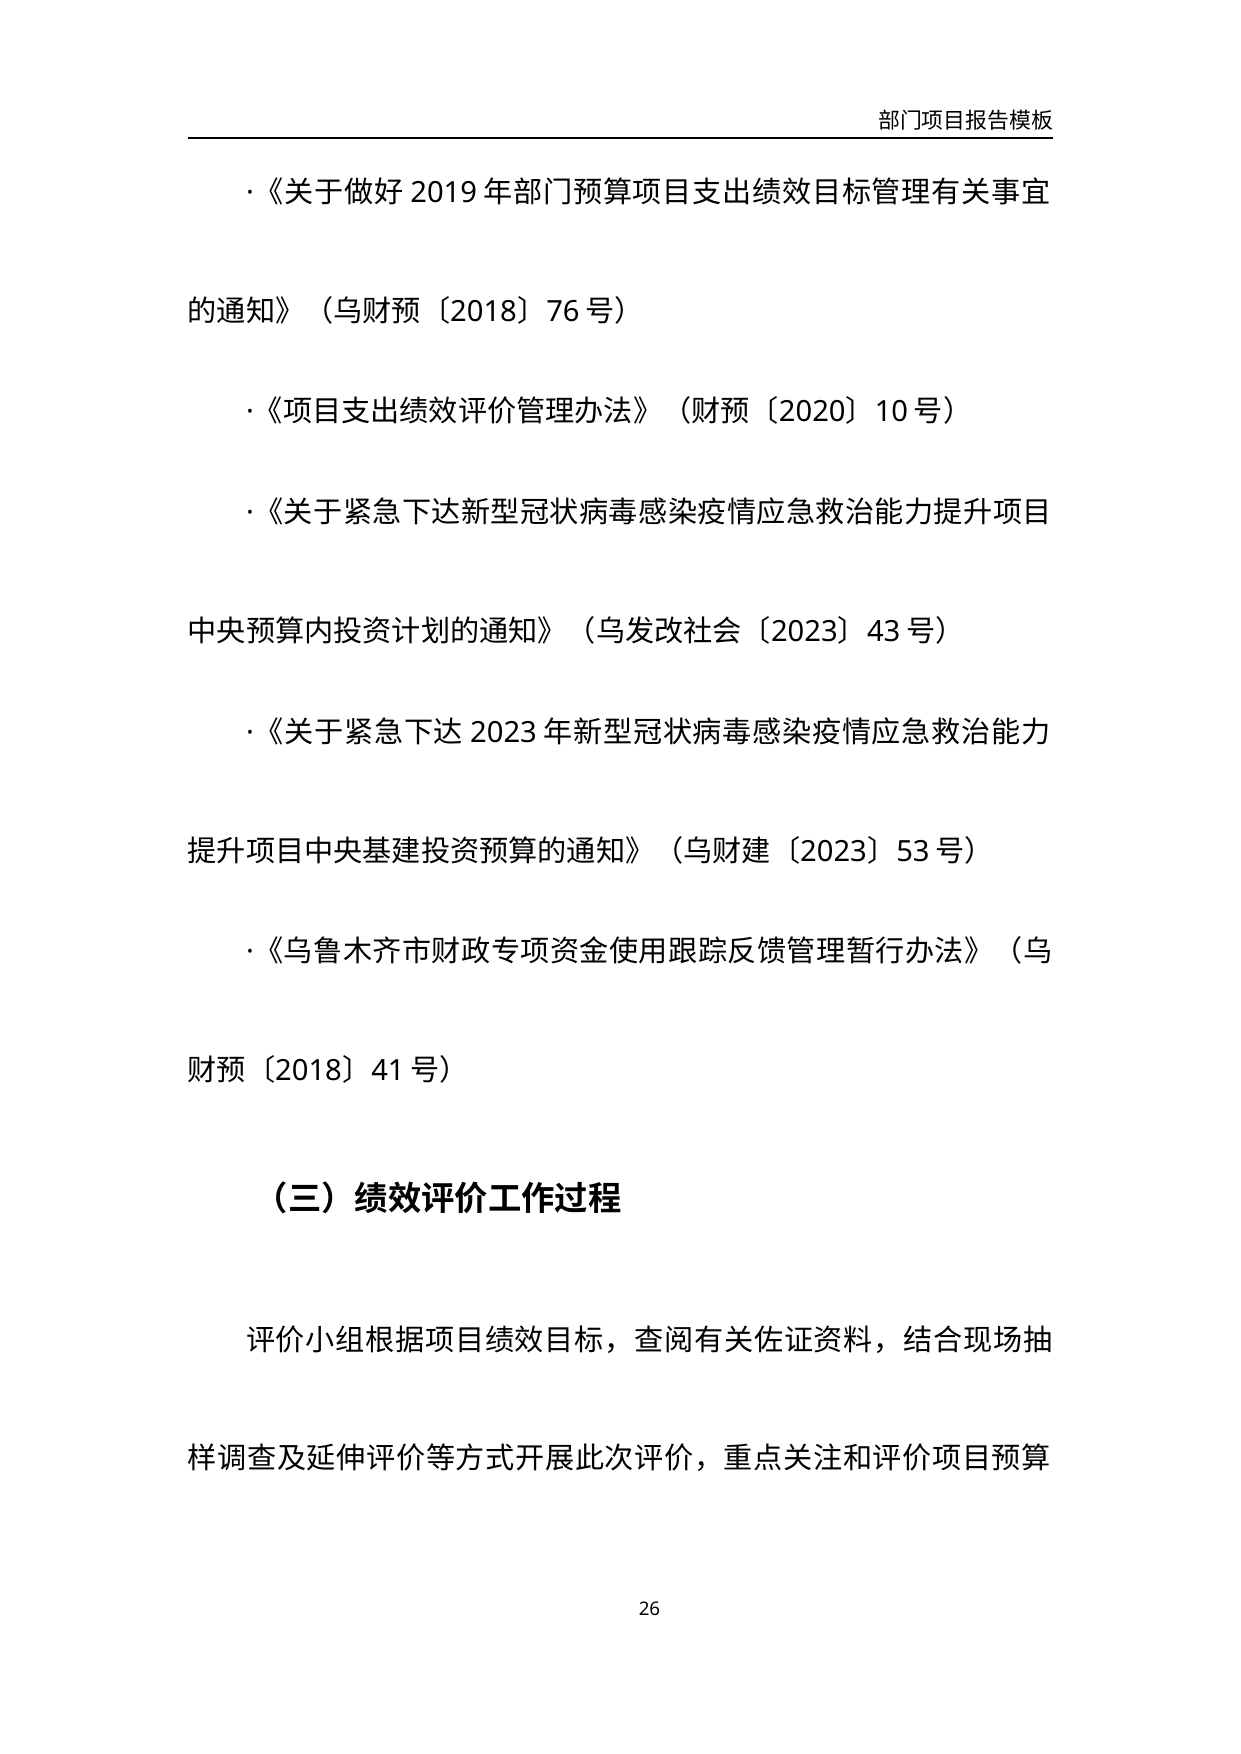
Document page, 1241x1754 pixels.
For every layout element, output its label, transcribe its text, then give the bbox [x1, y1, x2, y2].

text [187, 1297, 1053, 1496]
text ·《关于紧急下达2023年新型冠状病毒感染疫情应急救治能力提升项目中央基建投资预算的通知》（乌财建〔2023〕53号） [187, 690, 1053, 888]
text ·《项目支出绩效评价管理办法》（财预〔2020〕10号） [187, 369, 1053, 449]
subtitle （三）绩效评价工作过程 [187, 1156, 1053, 1235]
text ·《关于紧急下达新型冠状病毒感染疫情应急救治能力提升项目中央预算内投资计划的通知》（乌发改社会〔2023〕43号） [187, 470, 1053, 668]
text ·《关于做好2019年部门预算项目支出绩效目标管理有关事宜的通知》（乌财预〔2018〕76号） [187, 150, 1053, 348]
text ·《乌鲁木齐市财政专项资金使用跟踪反馈管理暂行办法》（乌财预〔2018〕41号） [187, 909, 1053, 1108]
